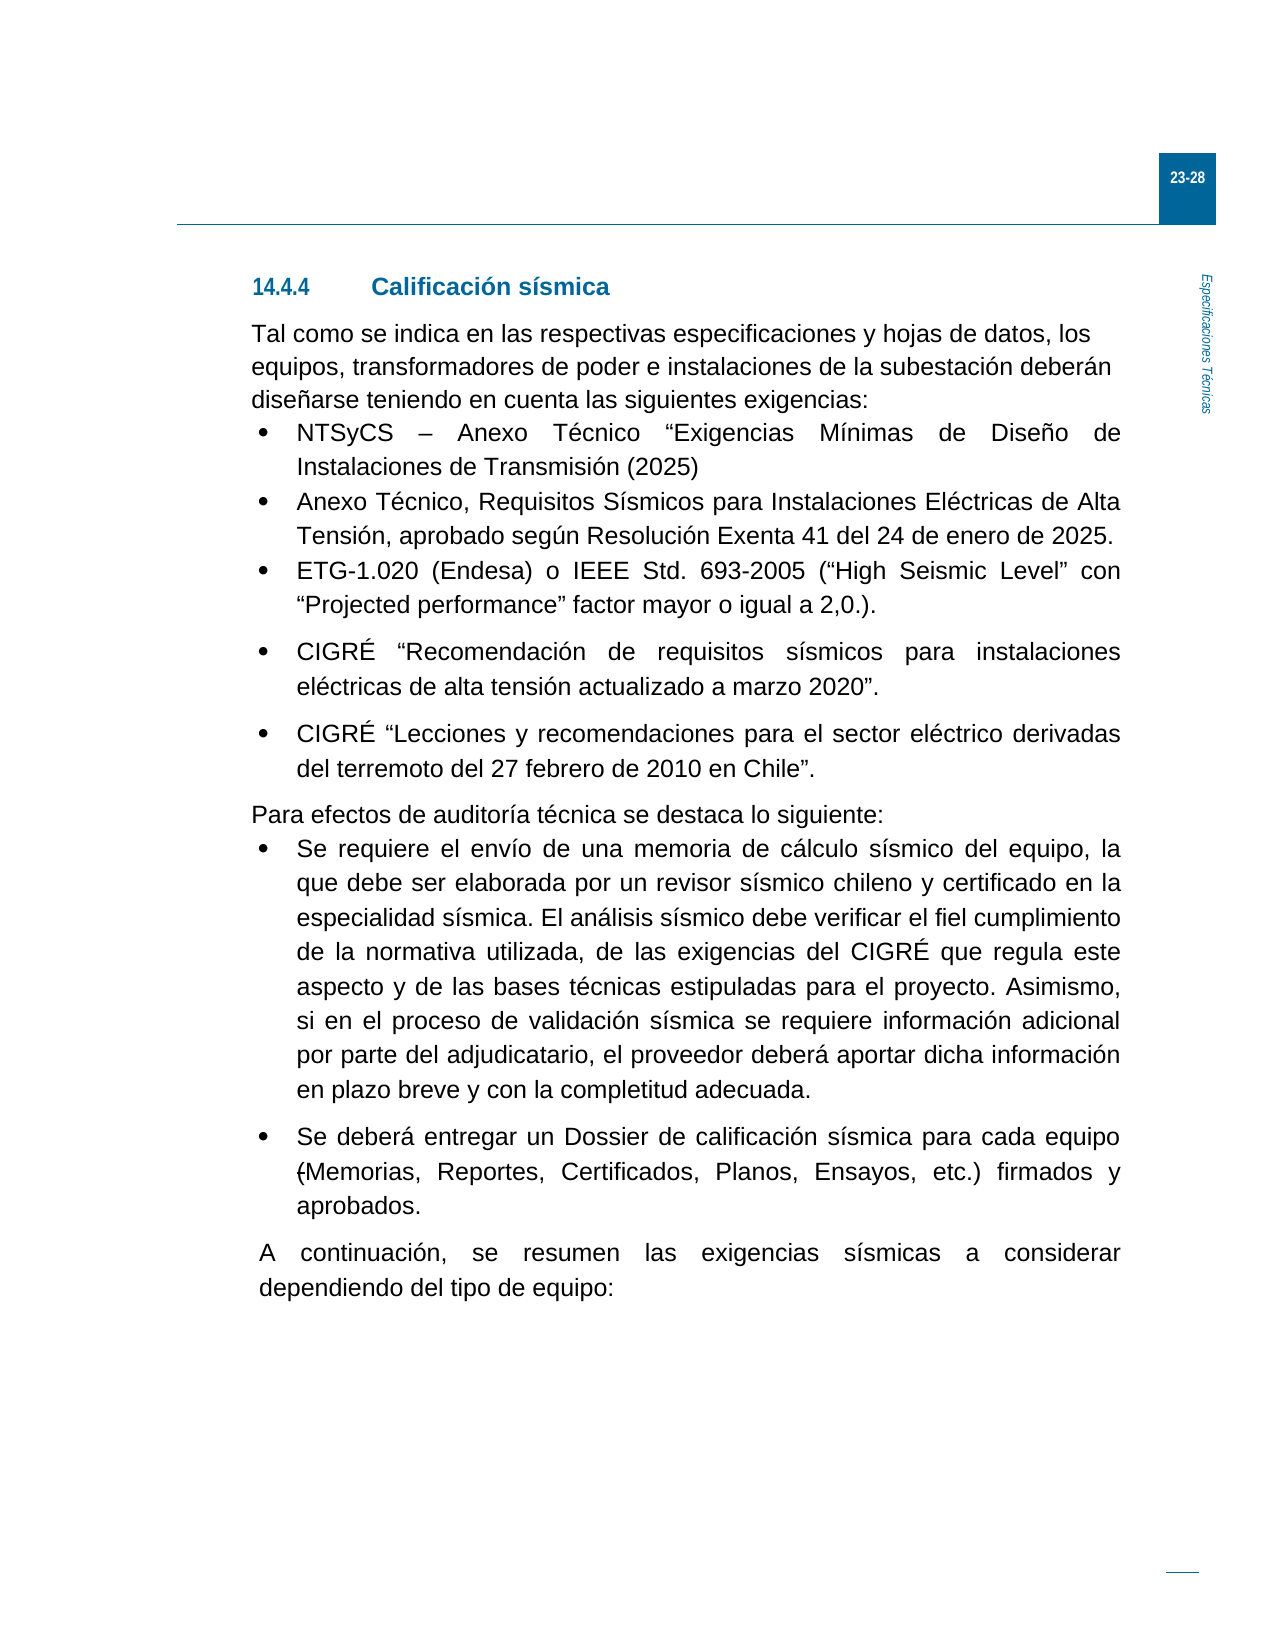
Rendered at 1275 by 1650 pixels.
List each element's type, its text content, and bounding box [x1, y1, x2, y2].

list Se deberá entregar un Dossier de calificación sísmica para cada equipo (Memorias, Reportes, Certificados, Planos, Ensayos, etc.) firmados y aprobados. [259, 1122, 1122, 1220]
list Para efectos de auditoría técnica se destaca lo siguiente: [251, 801, 1122, 829]
list NTSyCS – Anexo Técnico “Exigencias Mínimas de Diseño de Instalaciones de Transmisión (2025) [259, 418, 1122, 481]
list Se requiere el envío de una memoria de cálculo sísmico del equipo, la que debe ser elaborada por un revisor sísmico chileno y certificado en la especialidad sísmica. El análisis sísmico debe verificar el fiel cumplimiento de la normativa utilizada, de las exigencias del CIGRÉ que regula este aspecto y de las bases técnicas estipuladas para el proyecto. Asimismo, si en el proceso de validación sísmica se requiere información adicional por parte del adjudicatario, el proveedor deberá aportar dicha información en plazo breve y con la completitud adecuada. [259, 833, 1122, 1104]
list Anexo Técnico, Requisitos Sísmicos para Instalaciones Eléctricas de Alta Tensión, aprobado según Resolución Exenta 41 del 24 de enero de 2025. [259, 487, 1122, 550]
list CIGRÉ “Lecciones y recomendaciones para el sector eléctrico derivadas del terremoto del 27 febrero de 2010 en Chile”. [259, 719, 1122, 782]
text A continuación, se resumen las exigencias sísmicas a considerar dependiendo del tipo de equipo: [259, 1238, 1122, 1301]
list Tal como se indica en las respectivas especificaciones y hojas de datos, los equipos, transformadores de poder e instalaciones de la subestación deberán diseñarse teniendo en cuenta las siguientes exigencias: [251, 319, 1122, 413]
list CIGRÉ “Recomendación de requisitos sísmicos para instalaciones eléctricas de alta tensión actualizado a marzo 2020”. [259, 637, 1122, 701]
list ETG-1.020 (Endesa) o IEEE Std. 693-2005 (“High Seismic Level” con “Projected performance” factor mayor o igual a 2,0.). [259, 556, 1122, 619]
subtitle Calificación sísmica [252, 272, 1122, 300]
